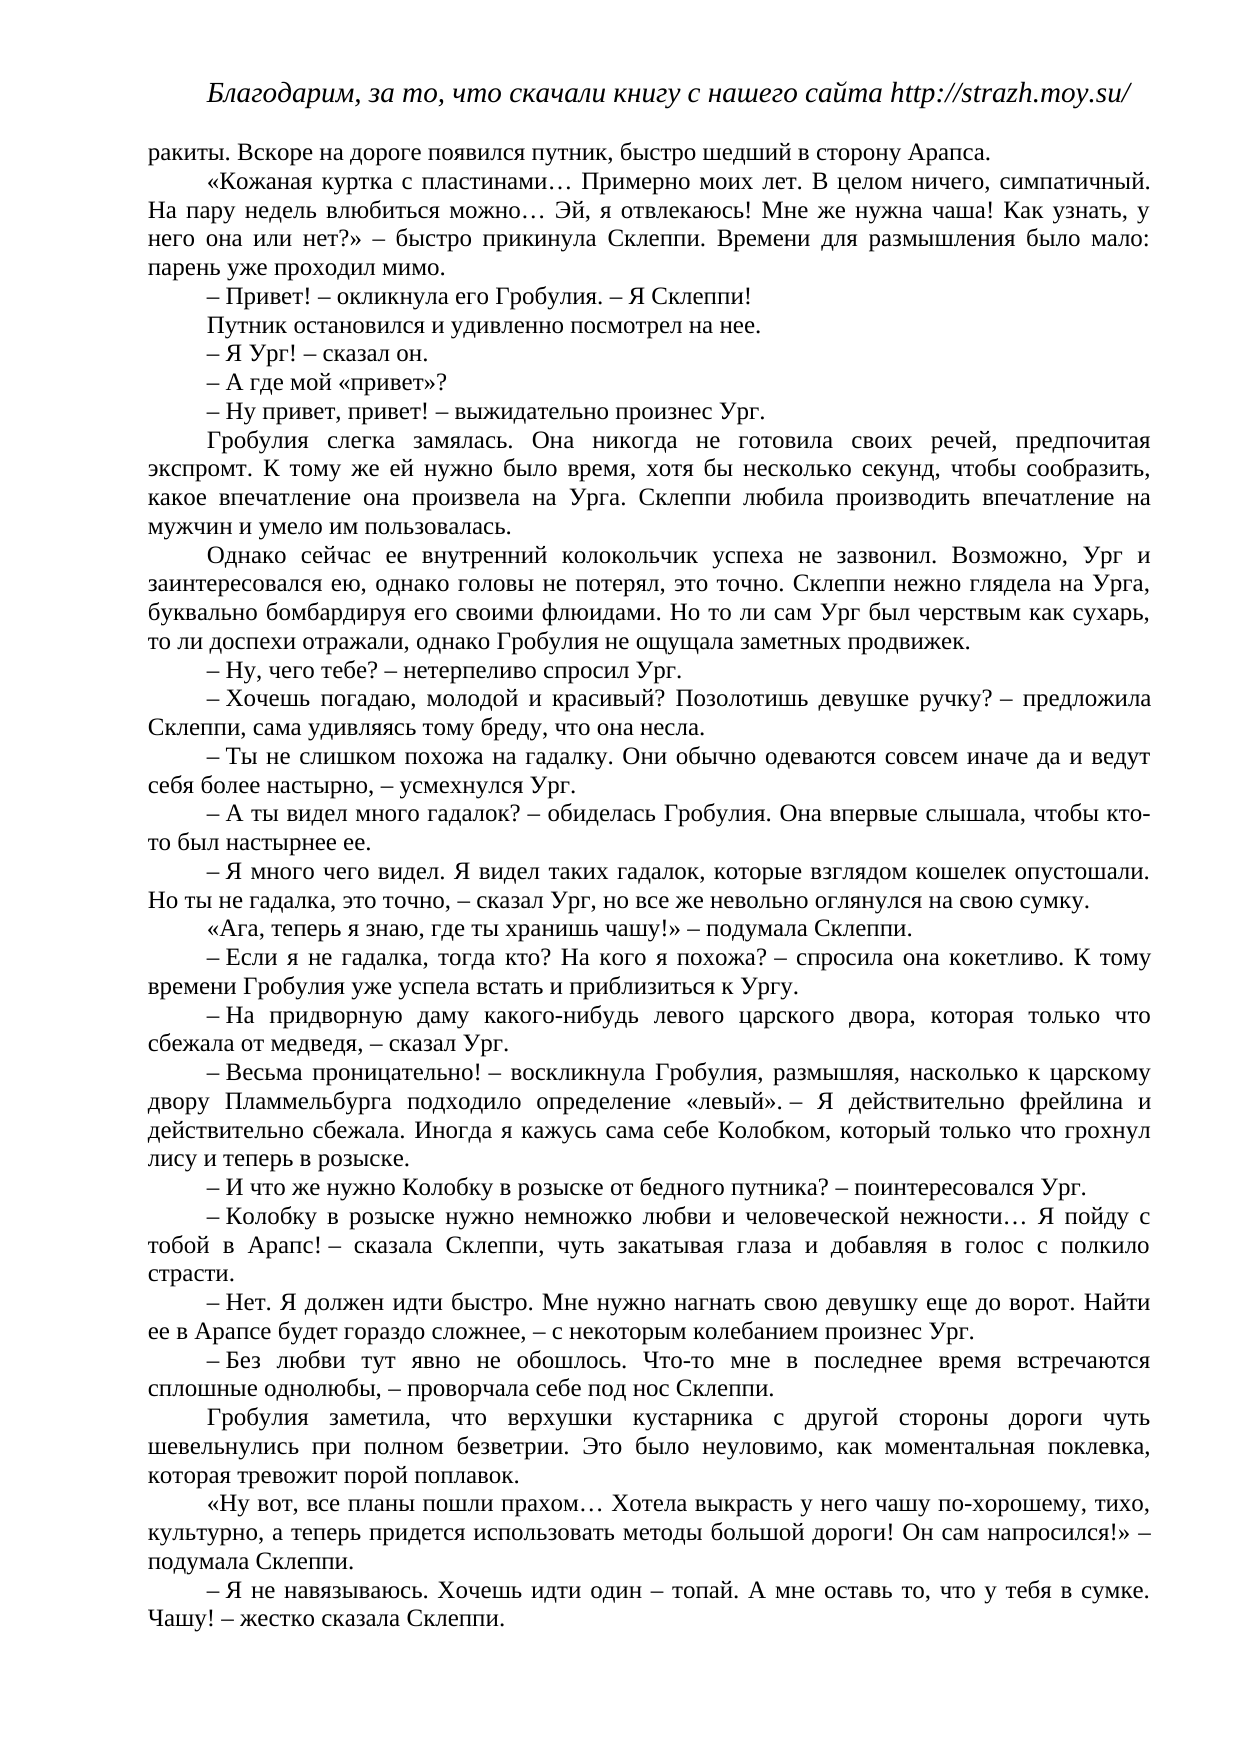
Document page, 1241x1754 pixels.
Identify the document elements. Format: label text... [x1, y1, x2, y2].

text – А где мой «привет»? [148, 367, 1152, 396]
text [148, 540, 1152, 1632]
text – Я Ург! – сказал он. [148, 338, 1152, 367]
text «Кожаная куртка с пластинами… Примерно моих лет. В целом ничего, симпатичный. На пару недель влюбиться можно… Эй, я отвлекаюсь! Мне же нужна чаша! Как узнать, у него она или нет?» – быстро прикинула Склеппи. Времени для размышления было мало: парень уже проходил мимо. [148, 166, 1152, 281]
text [148, 137, 1152, 166]
text – Привет! – окликнула его Гробулия. – Я Склеппи! [148, 281, 1152, 310]
text – Ну привет, привет! – выжидательно произнес Ург. [148, 396, 1152, 425]
text Гробулия слегка замялась. Она никогда не готовила своих речей, предпочитая экспромт. К тому же ей нужно было время, хотя бы несколько секунд, чтобы сообразить, какое впечатление она произвела на Урга. Склеппи любила производить впечатление на мужчин и умело им пользовалась. [148, 425, 1152, 540]
text Путник остановился и удивленно посмотрел на нее. [148, 310, 1152, 338]
